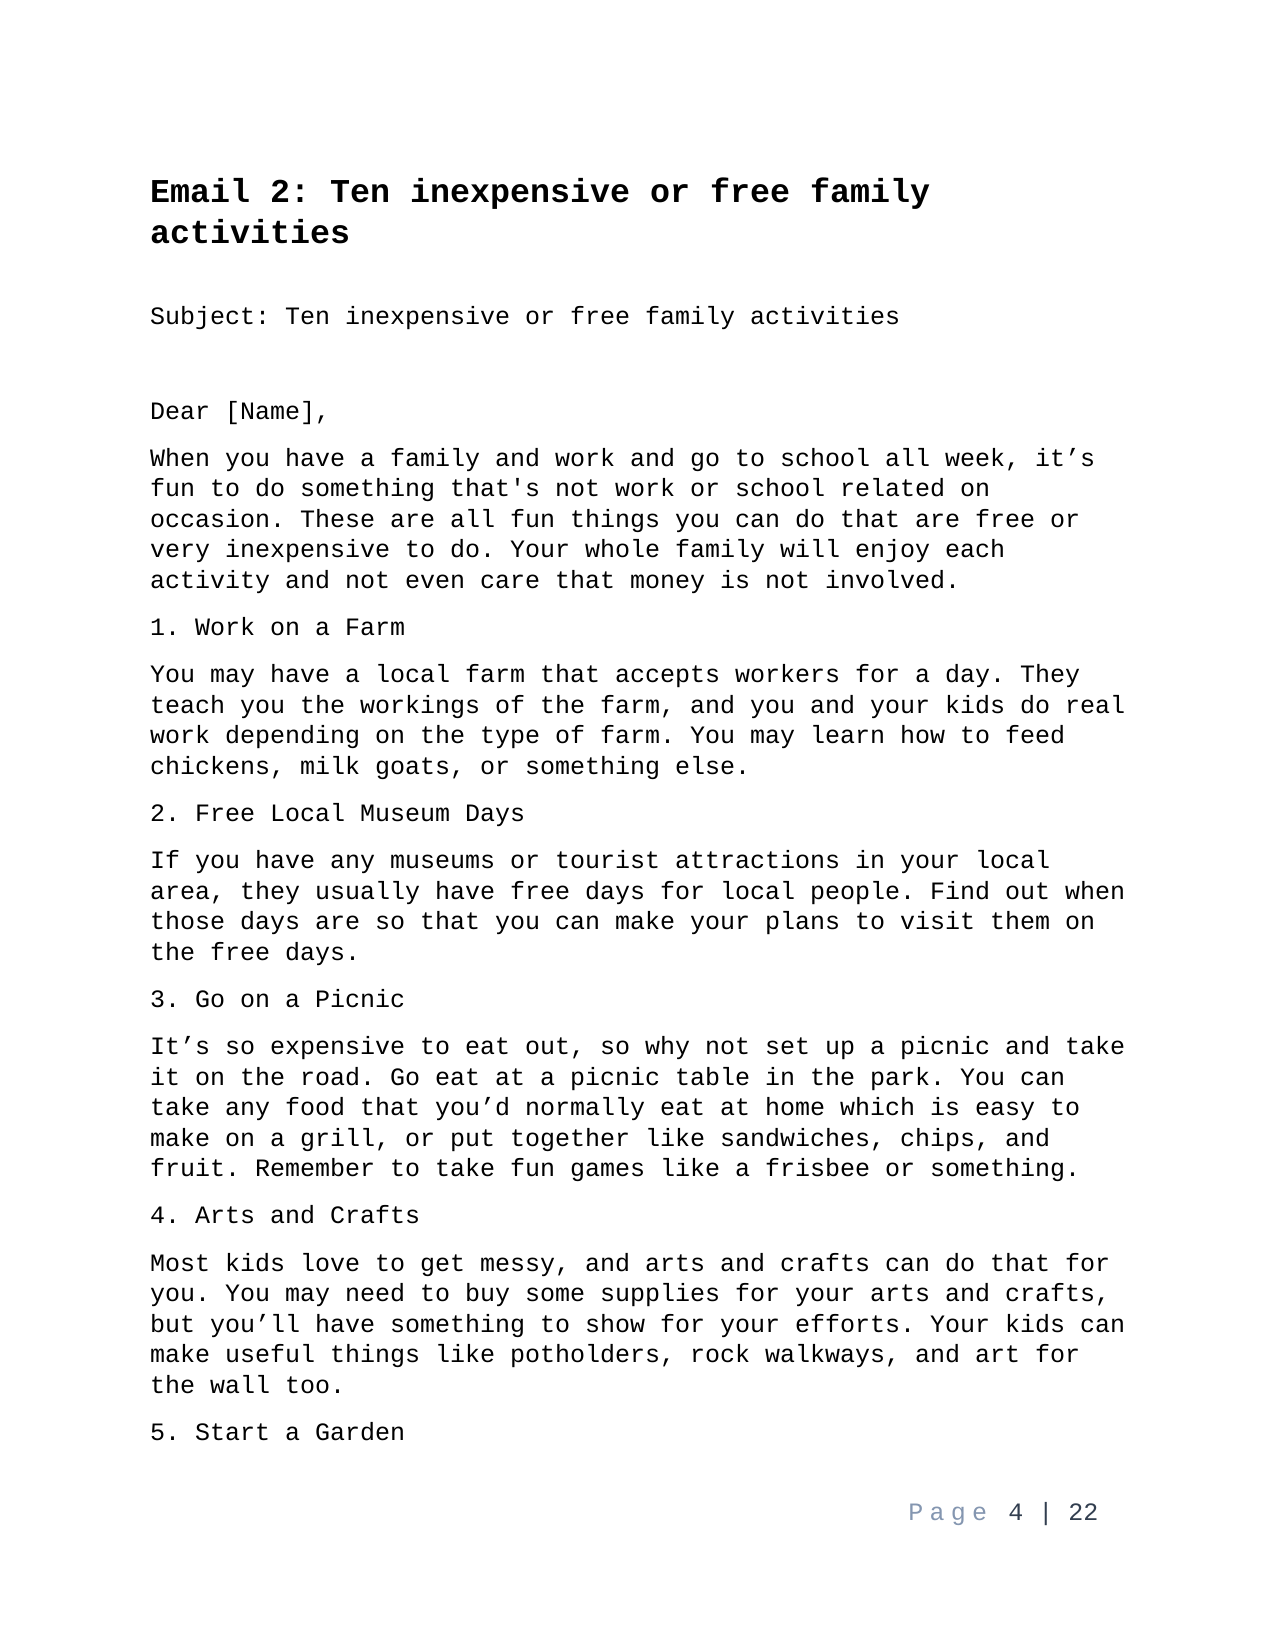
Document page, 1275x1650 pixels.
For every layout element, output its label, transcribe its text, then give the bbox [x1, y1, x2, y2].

text 2. Free Local Museum Days [150, 801, 1125, 829]
text It’s so expensive to eat out, so why not set up a picnic and take it on the road. Go eat at a picnic table in the park. You can take any food that you’d normally eat at home which is easy to make on a grill, or put together like sandwiches, chips, and fruit. Remember to take fun games like a frisbee or something. [150, 1034, 1125, 1184]
text 3. Go on a Picnic [150, 987, 1125, 1015]
text 5. Start a Garden [150, 1419, 1125, 1448]
text Dear [Name], [150, 398, 1125, 427]
text Most kids love to get messy, and arts and crafts can do that for you. You may need to buy some supplies for your arts and crafts, but you’ll have something to show for your efforts. Your kids can make useful things like potholders, rock walkways, and art for the wall too. [150, 1250, 1125, 1401]
text 1. Work on a Farm [150, 615, 1125, 643]
subtitle Email 2: Ten inexpensive or free family activities [150, 175, 1125, 254]
text If you have any museums or tourist attractions in your local area, they usually have free days for local people. Find out when those days are so that you can make your plans to visit them on the free days. [150, 848, 1125, 968]
text Subject: Ten inexpensive or free family activities [150, 304, 1125, 332]
text You may have a local farm that accepts workers for a day. They teach you the workings of the farm, and you and your kids do real work depending on the type of farm. You may learn how to feed chickens, milk goats, or something else. [150, 662, 1125, 782]
text 4. Arts and Crafts [150, 1203, 1125, 1231]
text When you have a family and work and go to school all week, it’s fun to do something that's not work or school related on occasion. These are all fun things you can do that are free or very inexpensive to do. Your whole family will enjoy each activity and not even care that money is not involved. [150, 445, 1125, 596]
